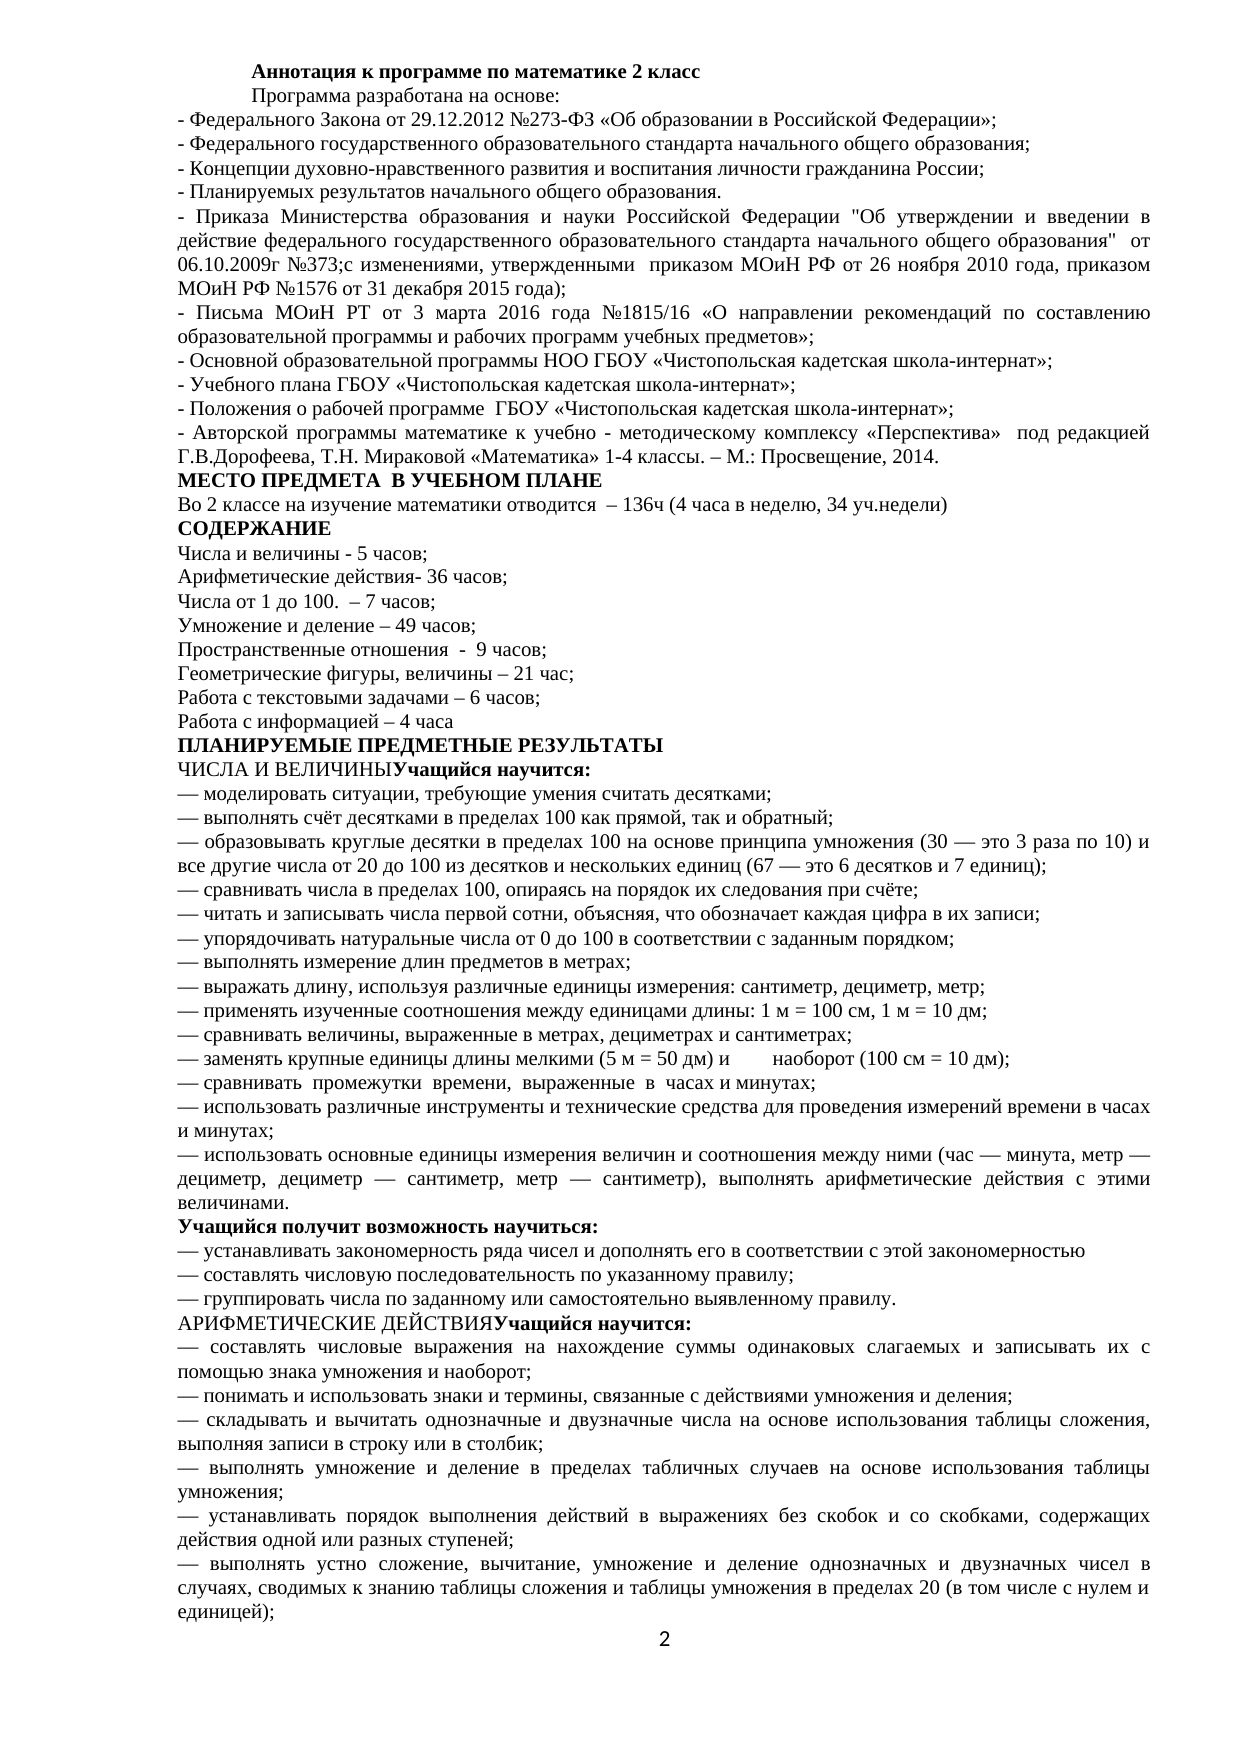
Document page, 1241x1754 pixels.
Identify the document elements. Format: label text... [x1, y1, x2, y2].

text Геометрические фигуры, величины – 21 час; [177, 661, 1152, 685]
text — сравнивать величины, выраженные в метрах, дециметрах и сантиметрах; [177, 1022, 1152, 1046]
text — устанавливать порядок выполнения действий в выражениях без скобок и со скобками, содержащих действия одной или разных ступеней; [177, 1503, 1152, 1551]
text - Письма МОиН РТ от 3 марта 2016 года №1815/16 «О направлении рекомендаций по составлению образовательной программы и рабочих программ учебных предметов»; [177, 300, 1152, 348]
text - Приказа Министерства образования и науки Российской Федерации "Об утверждении и введении в действие федерального государственного образовательного стандарта начального общего образования" от 06.10.2009г №373;с изменениями, утвержденными приказом МОиН РФ от 26 ноября 2010 года, приказом МОиН РФ №1576 от 31 декабря 2015 года); [177, 203, 1152, 300]
text Работа с информацией – 4 часа [177, 709, 1152, 733]
text СОДЕРЖАНИЕ [177, 516, 1152, 540]
text Умножение и деление – 49 часов; [177, 613, 1152, 637]
text - Концепции духовно-нравственного развития и воспитания личности гражданина России; [177, 155, 1152, 179]
text — упорядочивать натуральные числа от 0 до 100 в соответствии с заданным порядком; [177, 925, 1152, 949]
text - Федерального государственного образовательного стандарта начального общего образования; [177, 131, 1152, 155]
text Пространственные отношения - 9 часов; [177, 637, 1152, 661]
text — использовать основные единицы измерения величин и соотношения между ними (час — минута, метр — дециметр, дециметр — сантиметр, метр — сантиметр), выполнять арифметические действия с этими величинами. [177, 1142, 1152, 1214]
text Аннотация к программе по математике 2 класс [177, 59, 1152, 83]
text — читать и записывать числа первой сотни, объясняя, что обозначает каждая цифра в их записи; [177, 901, 1152, 925]
text — выполнять умножение и деление в пределах табличных случаев на основе использования таблицы умножения; [177, 1455, 1152, 1503]
text Работа с текстовыми задачами – 6 часов; [177, 685, 1152, 709]
text Арифметические действия- 36 часов; [177, 564, 1152, 588]
text — складывать и вычитать однозначные и двузначные числа на основе использования таблицы сложения, выполняя записи в строку или в столбик; [177, 1407, 1152, 1455]
text Числа и величины - 5 часов; [177, 540, 1152, 564]
text Во 2 классе на изучение математики отводится – 136ч (4 часа в неделю, 34 уч.недели) [177, 492, 1152, 516]
text — сравнивать промежутки времени, выраженные в часах и минутах; [177, 1070, 1152, 1094]
text - Учебного плана ГБОУ «Чистопольская кадетская школа-интернат»; [177, 372, 1152, 396]
text — выполнять счёт десятками в пределах 100 как прямой, так и обратный; [177, 805, 1152, 829]
text - Положения о рабочей программе ГБОУ «Чистопольская кадетская школа-интернат»; [177, 396, 1152, 420]
text Числа от 1 до 100. – 7 часов; [177, 588, 1152, 613]
text — сравнивать числа в пределах 100, опираясь на порядок их следования при счёте; [177, 877, 1152, 901]
text - Планируемых результатов начального общего образования. [177, 179, 1152, 203]
text Программа разработана на основе: [177, 83, 1152, 107]
text — группировать числа по заданному или самостоятельно выявленному правилу. [177, 1286, 1152, 1310]
text — выражать длину, используя различные единицы измерения: сантиметр, дециметр, метр; [177, 973, 1152, 998]
text — выполнять устно сложение, вычитание, умножение и деление однозначных и двузначных чисел в случаях, сводимых к знанию таблицы сложения и таблицы умножения в пределах 20 (в том числе с нулем и единицей); [177, 1551, 1152, 1623]
text — составлять числовые выражения на нахождение суммы одинаковых слагаемых и записывать их с помощью знака умножения и наоборот; [177, 1334, 1152, 1383]
text — понимать и использовать знаки и термины, связанные с действиями умножения и деления; [177, 1383, 1152, 1407]
text — заменять крупные единицы длины мелкими (5 м = 50 дм) и наоборот (100 см = 10 дм); [177, 1046, 1152, 1070]
text — выполнять измерение длин предметов в метрах; [177, 949, 1152, 973]
text - Авторской программы математике к учебно - методическому комплексу «Перспектива» под редакцией Г.В.Дорофеева, Т.Н. Мираковой «Математика» 1-4 классы. – М.: Просвещение, 2014. [177, 420, 1152, 468]
text — моделировать ситуации, требующие умения считать десятками; [177, 781, 1152, 805]
text Учащийся получит возможность научиться: [177, 1214, 1152, 1238]
text АРИФМЕТИЧЕСКИЕ ДЕЙСТВИЯУчащийся научится: [177, 1310, 1152, 1334]
text МЕСТО ПРЕДМЕТА В УЧЕБНОМ ПЛАНЕ [177, 468, 1152, 492]
text - Федерального Закона от 29.12.2012 №273-ФЗ «Об образовании в Российской Федерации»; [177, 107, 1152, 131]
text — составлять числовую последовательность по указанному правилу; [177, 1262, 1152, 1286]
text ЧИСЛА И ВЕЛИЧИНЫУчащийся научится: [177, 757, 1152, 781]
text — образовывать круглые десятки в пределах 100 на основе принципа умножения (30 — это 3 раза по 10) и все другие числа от 20 до 100 из десятков и нескольких единиц (67 — это 6 десятков и 7 единиц); [177, 829, 1152, 877]
text - Основной образовательной программы НОО ГБОУ «Чистопольская кадетская школа-интернат»; [177, 348, 1152, 372]
text — устанавливать закономерность ряда чисел и дополнять его в соответствии с этой закономерностью [177, 1238, 1152, 1262]
text — использовать различные инструменты и технические средства для проведения измерений времени в часах и минутах; [177, 1094, 1152, 1142]
text — применять изученные соотношения между единицами длины: 1 м = 100 см, 1 м = 10 дм; [177, 998, 1152, 1022]
text ПЛАНИРУЕМЫЕ ПРЕДМЕТНЫЕ РЕЗУЛЬТАТЫ [177, 733, 1152, 757]
